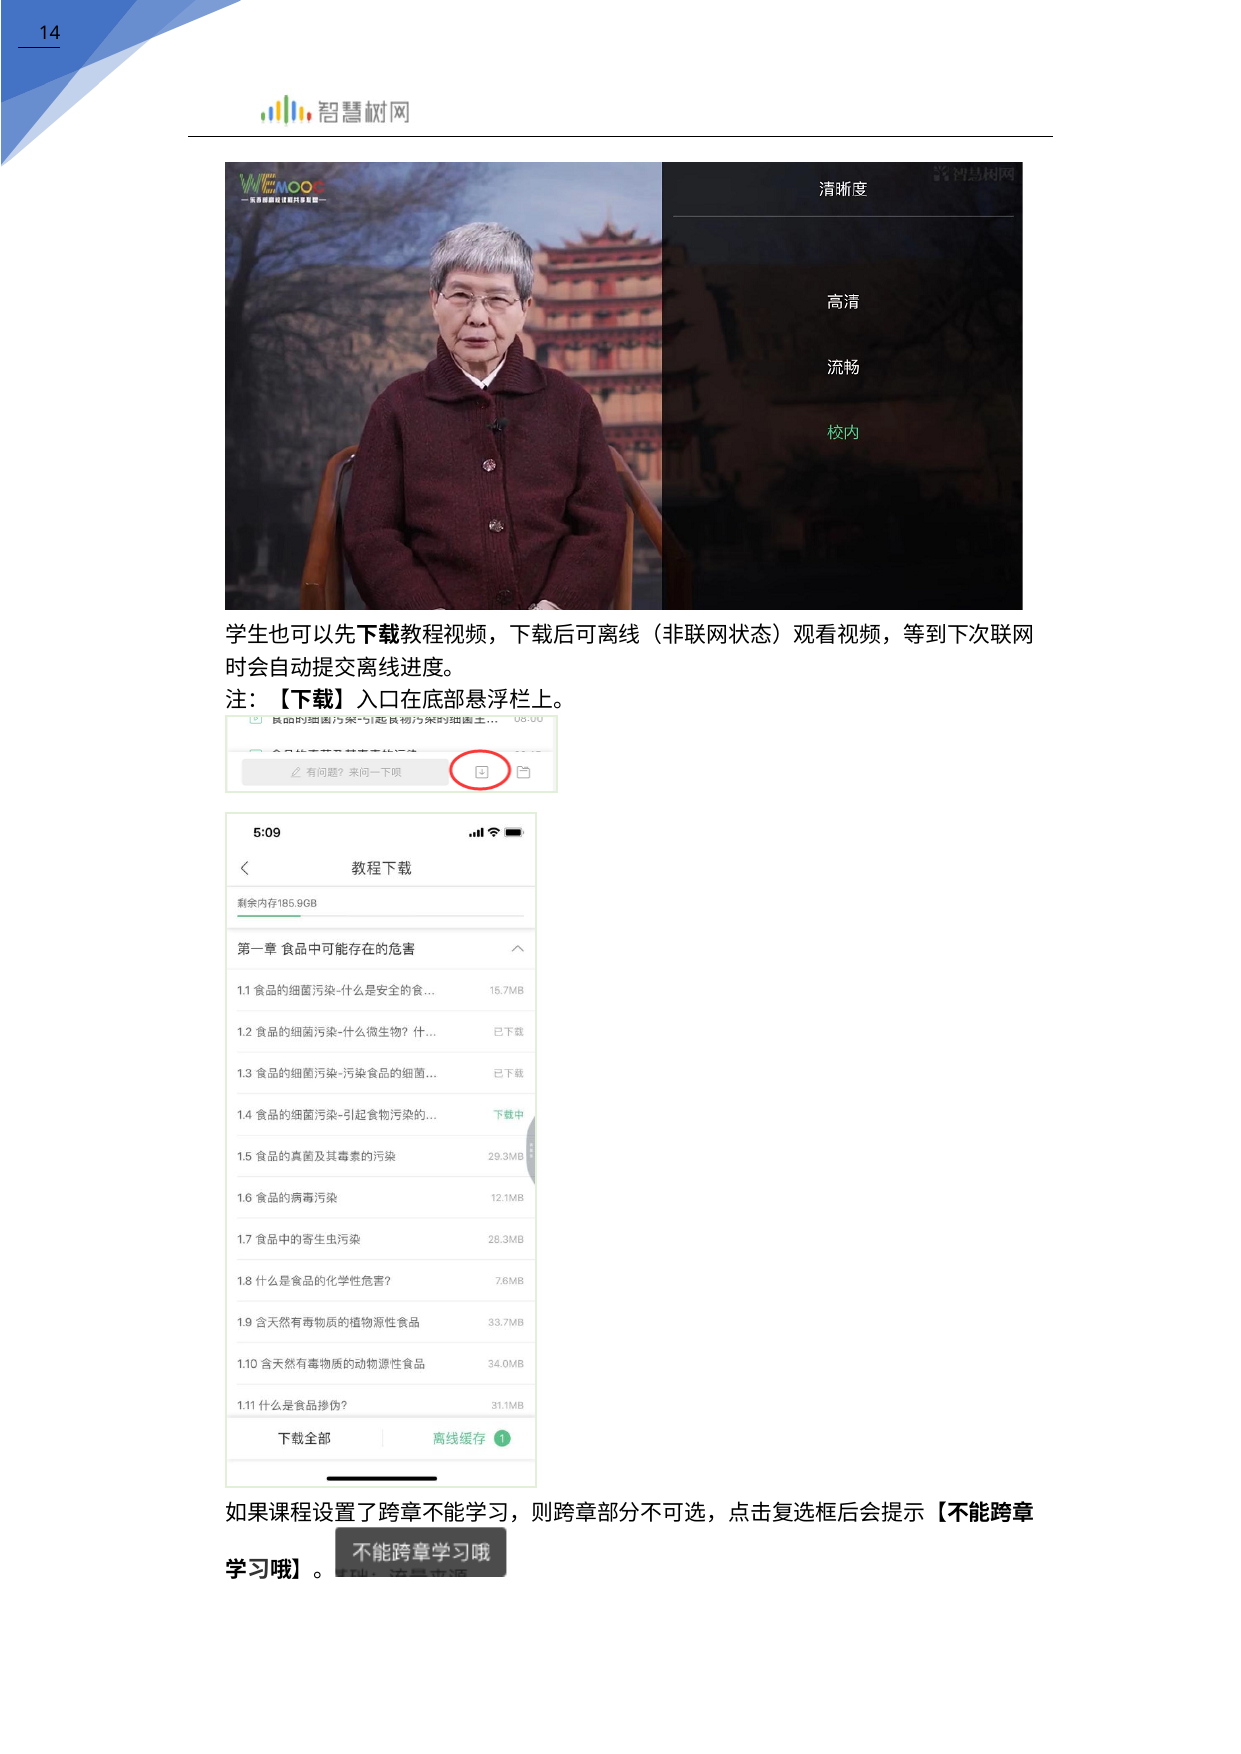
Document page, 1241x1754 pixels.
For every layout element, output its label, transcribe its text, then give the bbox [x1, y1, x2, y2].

picture [1, 0, 1023, 610]
text 如果课程设置了跨章不能学习，则跨章部分不可选，点击复选框后会提示【不能跨章学习哦】。 [225, 1494, 1053, 1592]
picture [227, 814, 535, 1486]
text 学生也可以先下载教程视频，下载后可离线（非联网状态）观看视频，等到下次联网时会自动提交离线进度。 [225, 617, 1053, 682]
text 注：【下载】入口在底部悬浮栏上。 [225, 682, 1053, 714]
picture [227, 717, 556, 791]
picture [250, 88, 417, 134]
picture [335, 1527, 508, 1577]
